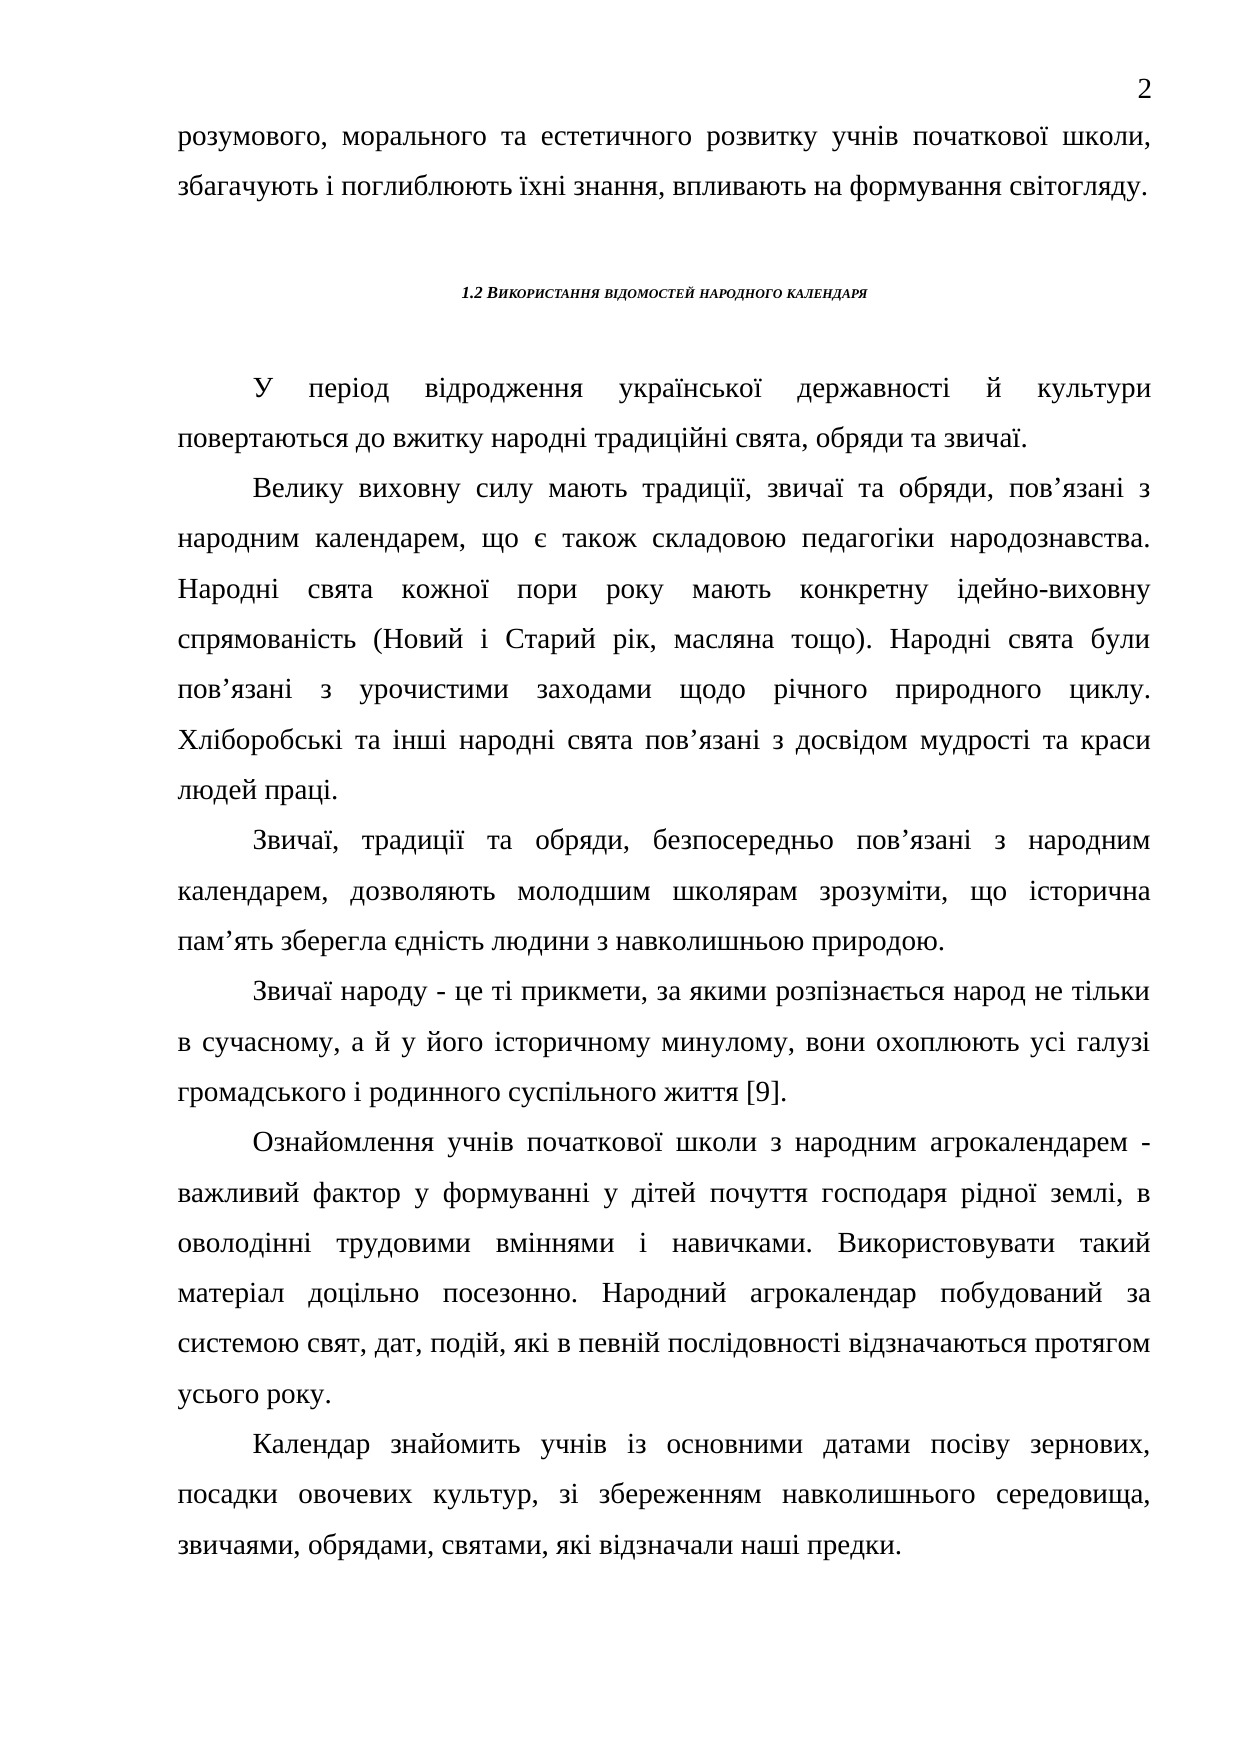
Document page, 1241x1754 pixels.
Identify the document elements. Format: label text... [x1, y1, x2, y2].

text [177, 118, 1152, 202]
text Звичаї, традиції та обряди, безпосередньо пов’язані з народним календарем, дозволяють молодшим школярам зрозуміти, що історична пам’ять зберегла єдність людини з навколишньою природою. [177, 822, 1152, 957]
text Велику виховну силу мають традиції, звичаї та обряди, пов’язані з народним календарем, що є також складовою педагогіки народознавства. Народні свята кожної пори року мають конкретну ідейно-виховну спрямованість (Новий і Старий рік, масляна тощо). Народні свята були пов’язані з урочистими заходами щодо річного природного циклу. Хліборобські та інші народні свята пов’язані з досвідом мудрості та краси людей праці. [177, 470, 1152, 806]
subtitle 1.2 Використання відомостей народного календаря [177, 269, 1152, 303]
text У період відродження української державності й культури повертаються до вжитку народні традиційні свята, обряди та звичаї. [177, 370, 1152, 453]
text Звичаї народу - це ті прикмети, за якими розпізнається народ не тільки в сучасному, а й у його історичному минулому, вони охоплюють усі галузі громадського і родинного суспільного життя [9]. [177, 973, 1152, 1108]
text Ознайомлення учнів початкової школи з народним агрокалендарем - важливий фактор у формуванні у дітей почуття господаря рідної землі, в оволодінні трудовими вміннями і навичками. Використовувати такий матеріал доцільно посезонно. Народний агрокалендар побудований за системою свят, дат, подій, які в певній послідовності відзначаються протягом усього року. [177, 1124, 1152, 1409]
text Календар знайомить учнів із основними датами посіву зернових, посадки овочевих культур, зі збереженням навколишнього середовища, звичаями, обрядами, святами, які відзначали наші предки. [177, 1426, 1152, 1560]
